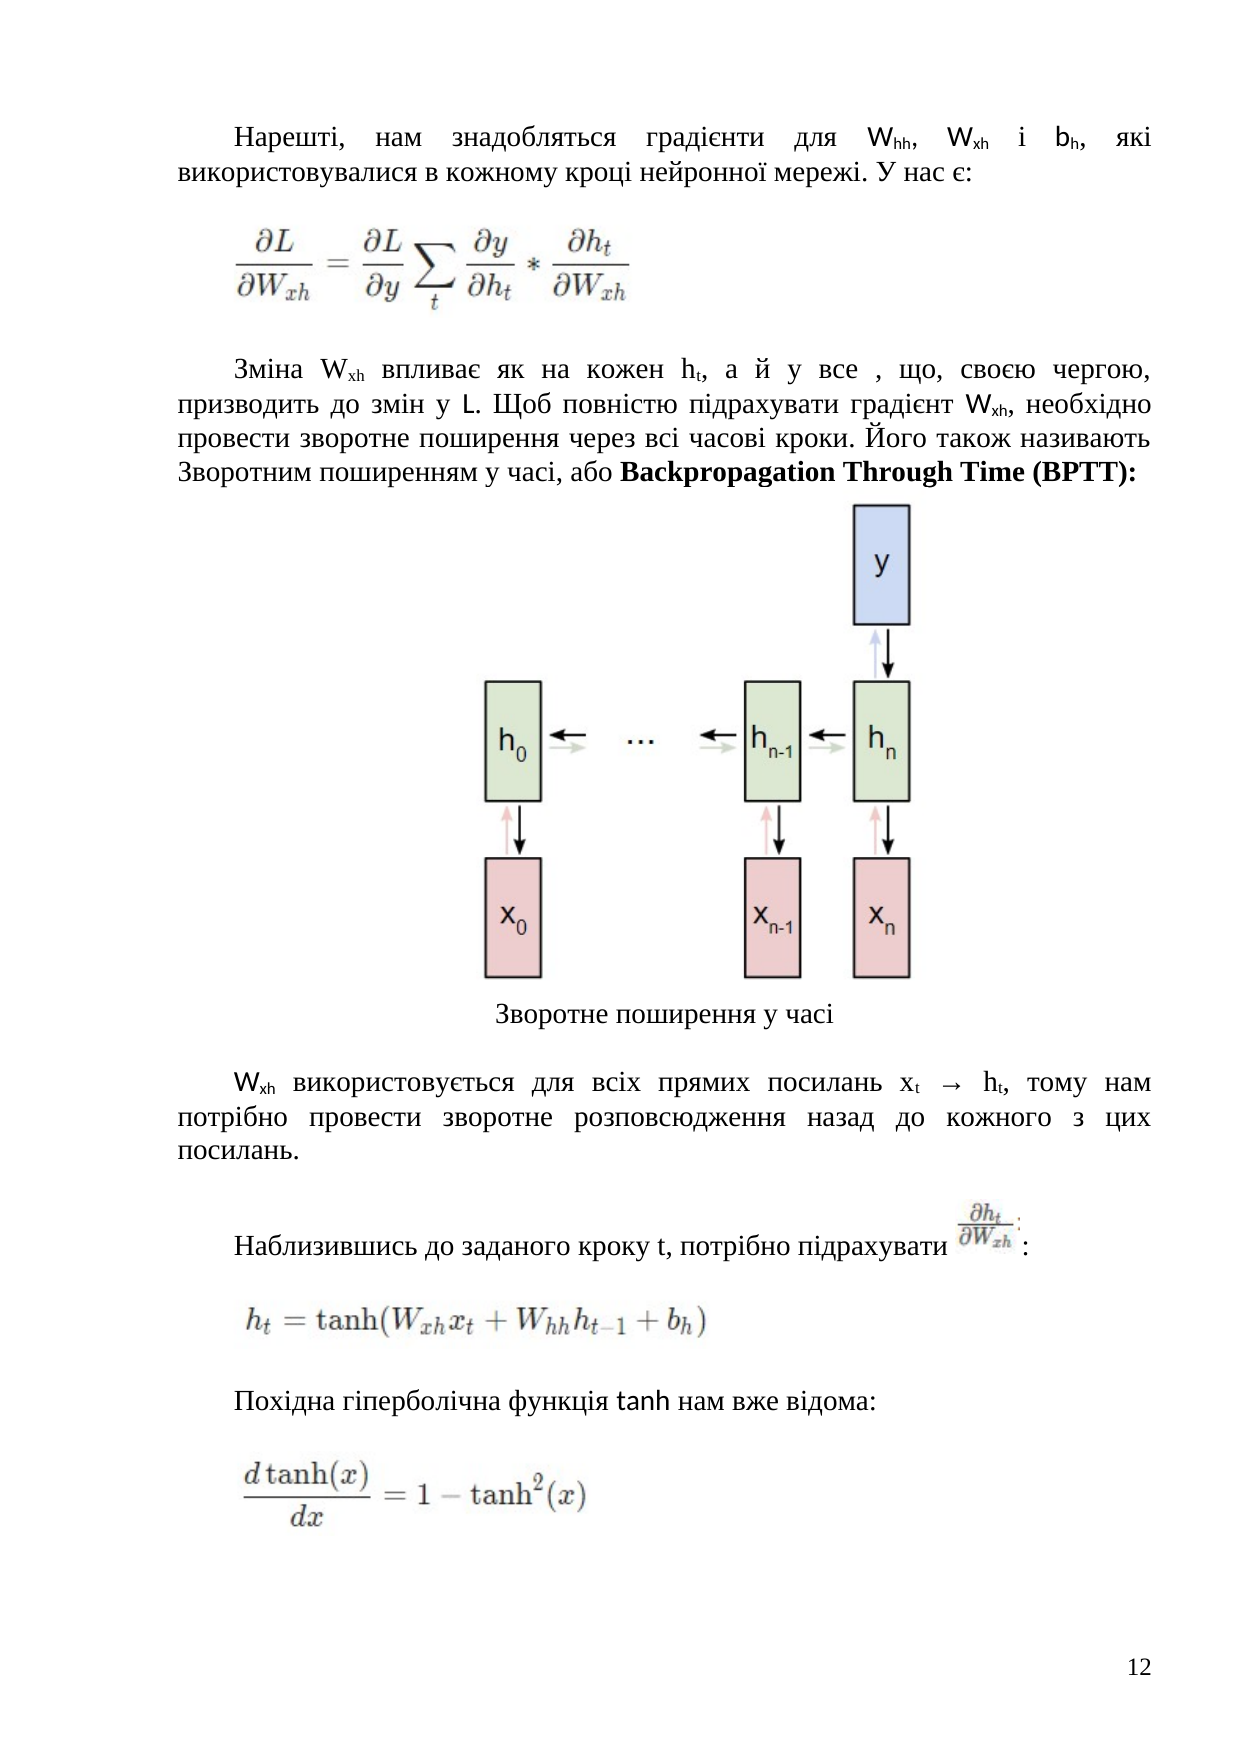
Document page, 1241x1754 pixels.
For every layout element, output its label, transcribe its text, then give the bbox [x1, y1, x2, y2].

text Наблизившись до заданого кроку t, потрібно підрахувати : [177, 1199, 1152, 1262]
text Wxh використовується для всіх прямих посилань xt → ht, тому нам потрібно провести зворотне розповсюдження назад до кожного з цих посилань. [177, 1063, 1152, 1166]
picture [233, 1451, 598, 1536]
picture [955, 1199, 1020, 1254]
text Нарешті, нам знадобляться градієнти для Whh, Wxh і bh, які використовувалися в кожному кроці нейронної мережі. У нас є: [177, 118, 1152, 187]
text Зміна Wxh впливає як на кожен ht, а й у все , що, своєю чергою, призводить до змін у L. Щоб повністю підрахувати градієнт Wxh, необхідно провести зворотне поширення через всі часові кроки. Його також називають Зворотним поширенням у часі, або Backpropagation Through Time (BPTT): [177, 351, 1152, 487]
text Зворотне поширення у часі [177, 996, 1152, 1029]
picture [233, 220, 642, 318]
picture [233, 1295, 714, 1349]
picture [456, 487, 929, 996]
text Похідна гіперболічна функція tanh нам вже відома: [177, 1382, 1152, 1418]
